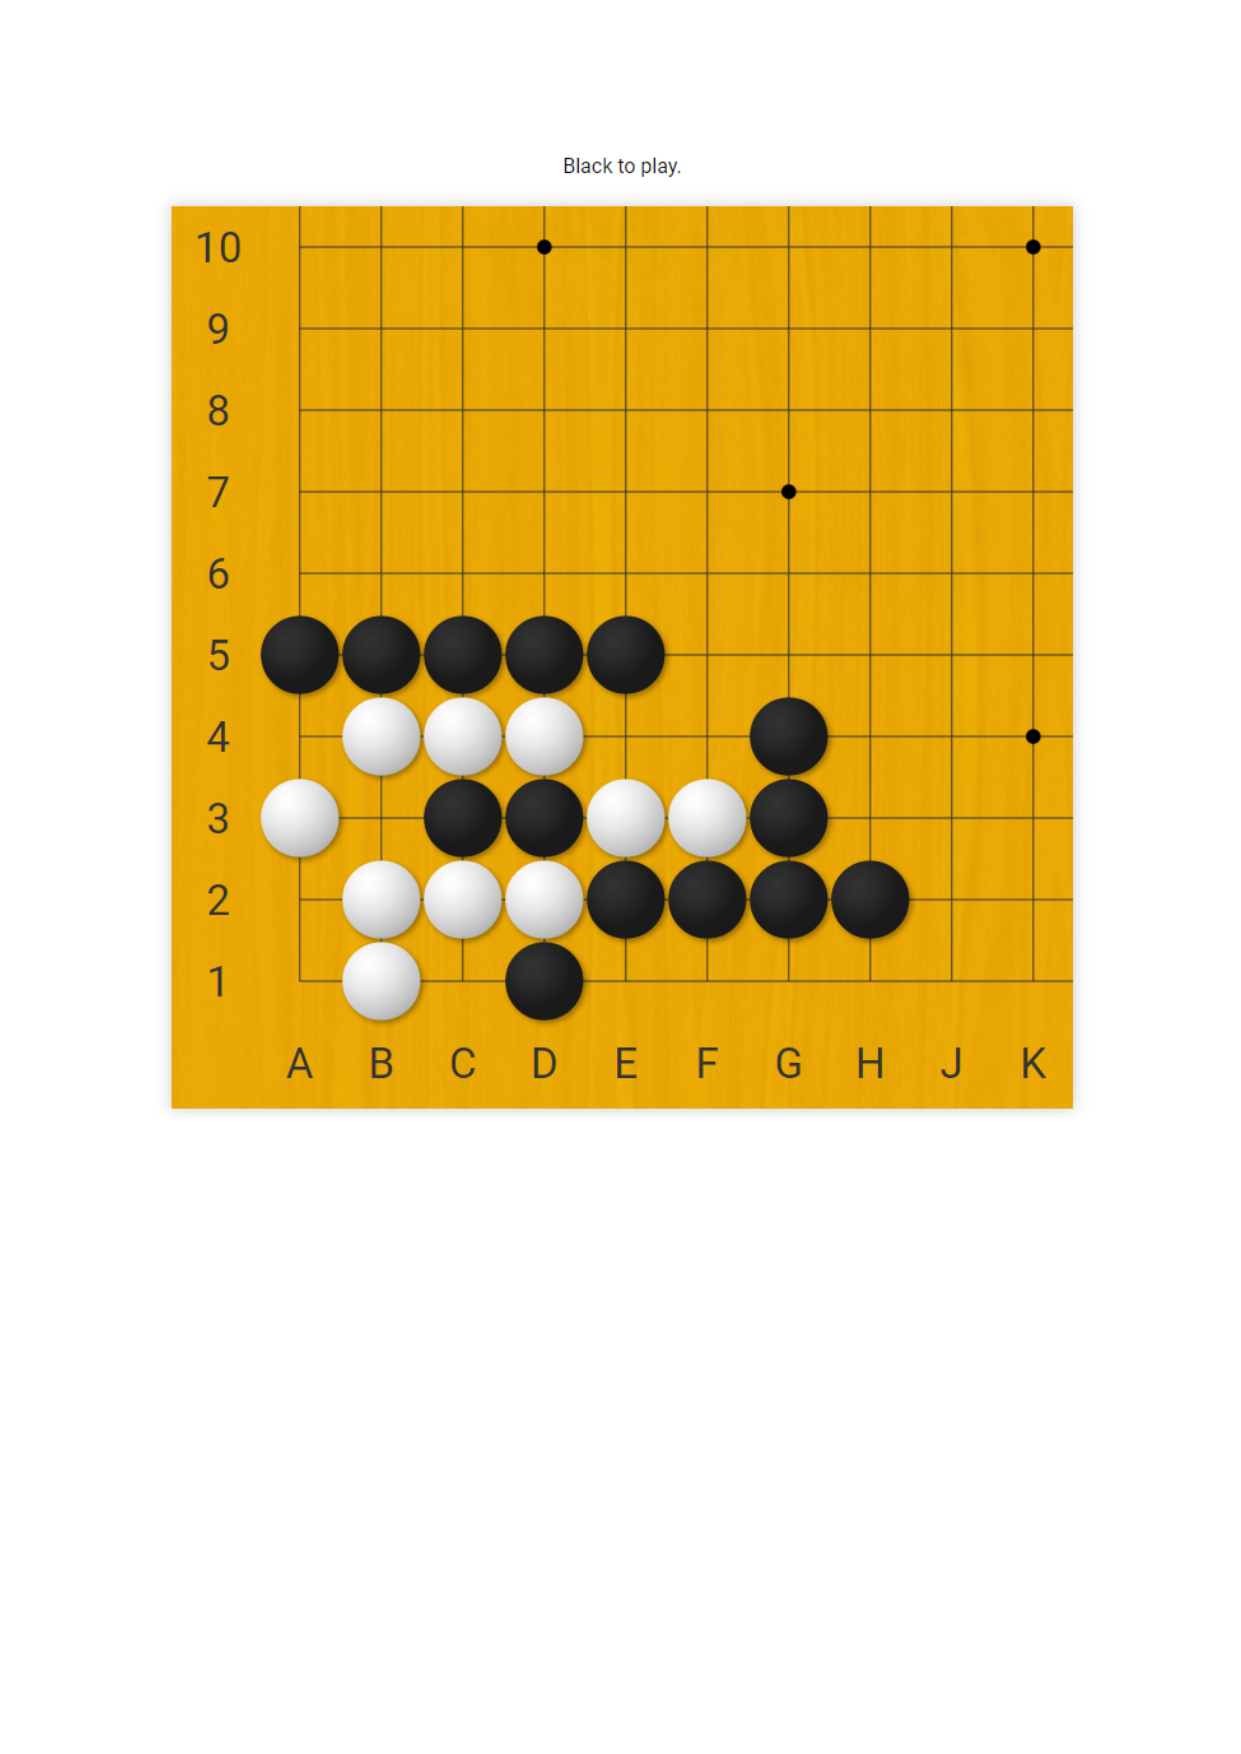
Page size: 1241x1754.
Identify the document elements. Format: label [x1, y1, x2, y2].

picture [150, 150, 1091, 1119]
